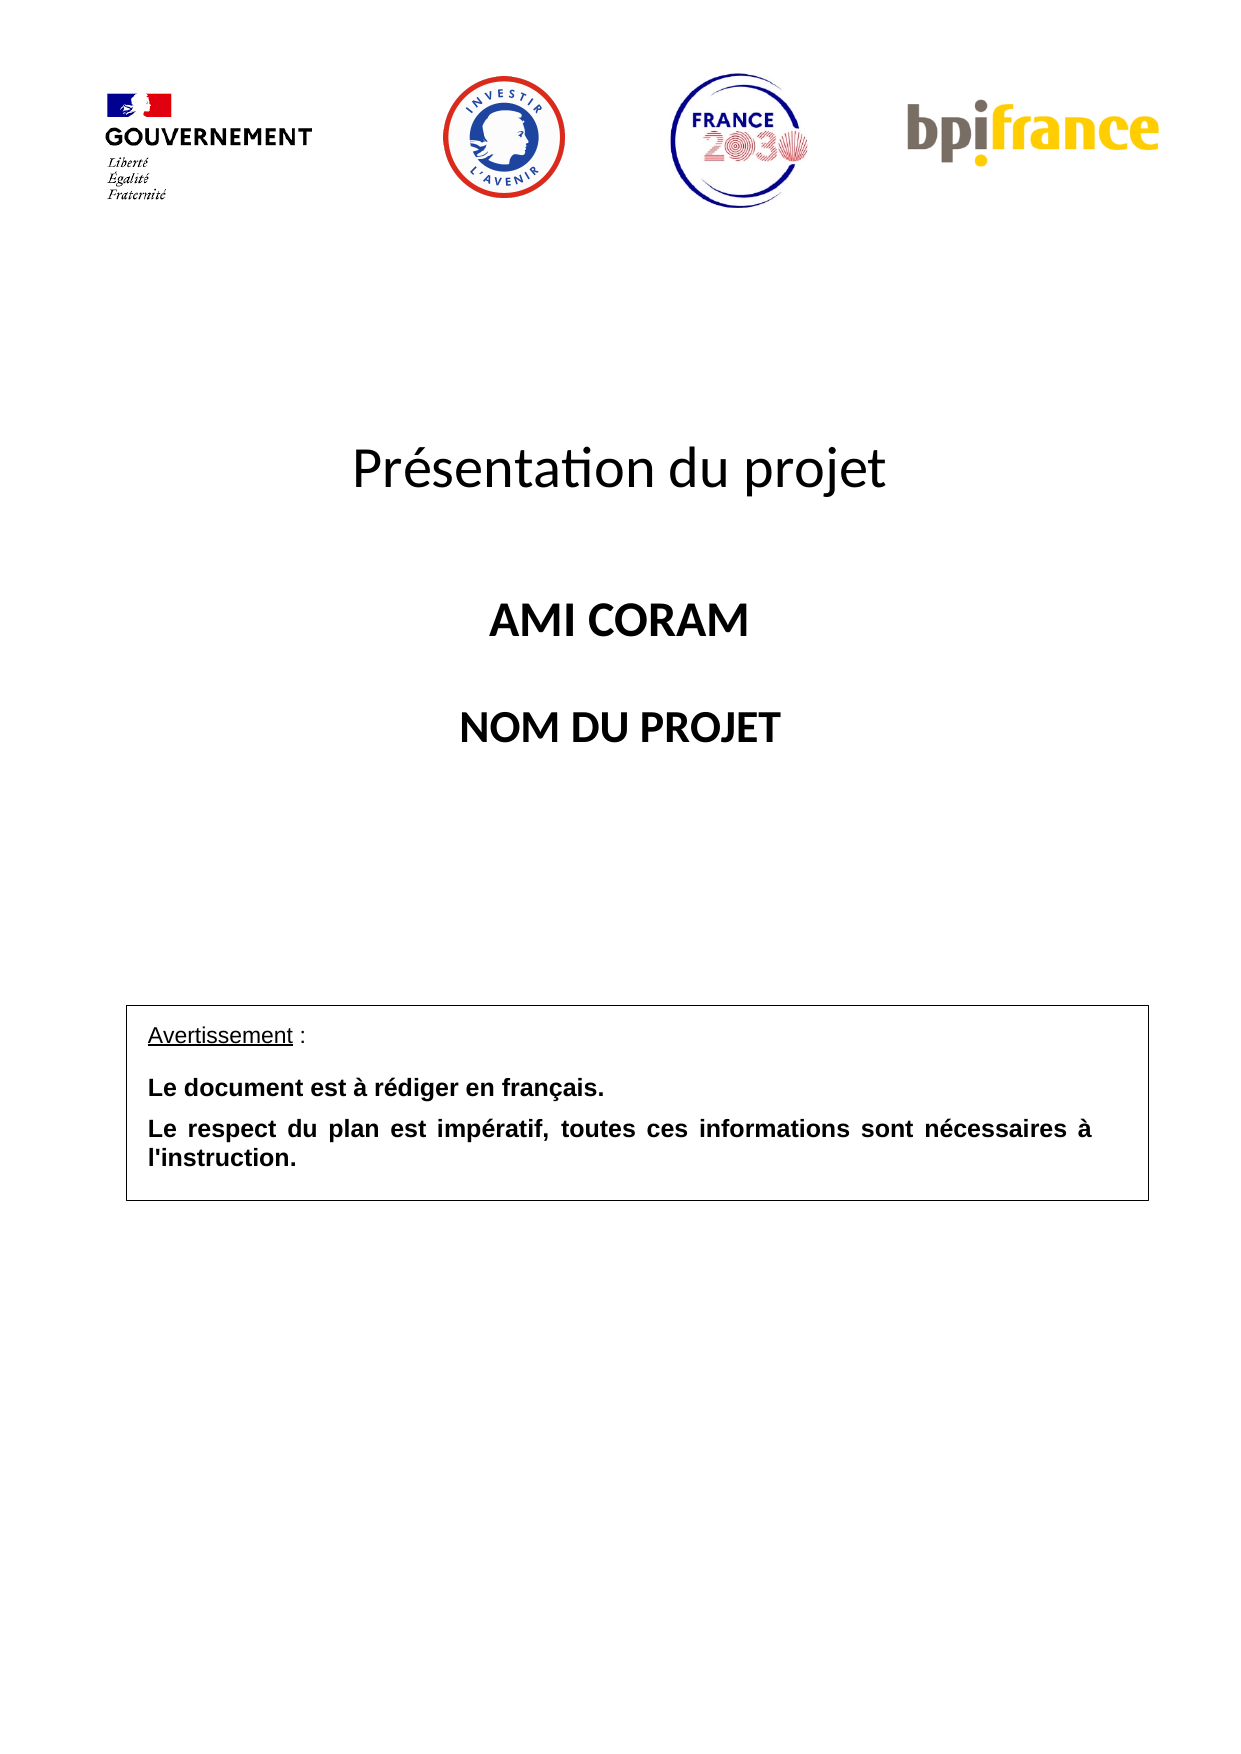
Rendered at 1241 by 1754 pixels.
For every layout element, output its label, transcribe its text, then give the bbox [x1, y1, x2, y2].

text NOM DU PROJET [148, 698, 1092, 754]
text AMI CORAM [148, 588, 1092, 649]
text Le document est à rédiger en français. [148, 1073, 1092, 1102]
picture [81, 70, 334, 222]
picture [670, 73, 808, 208]
picture [443, 76, 565, 198]
text Présentation du projet [148, 431, 1092, 502]
text Le respect du plan est impératif, toutes ces informations sont nécessaires à l'instruction. [148, 1114, 1092, 1172]
picture [907, 99, 1159, 167]
text Avertissement : [148, 1022, 1092, 1048]
